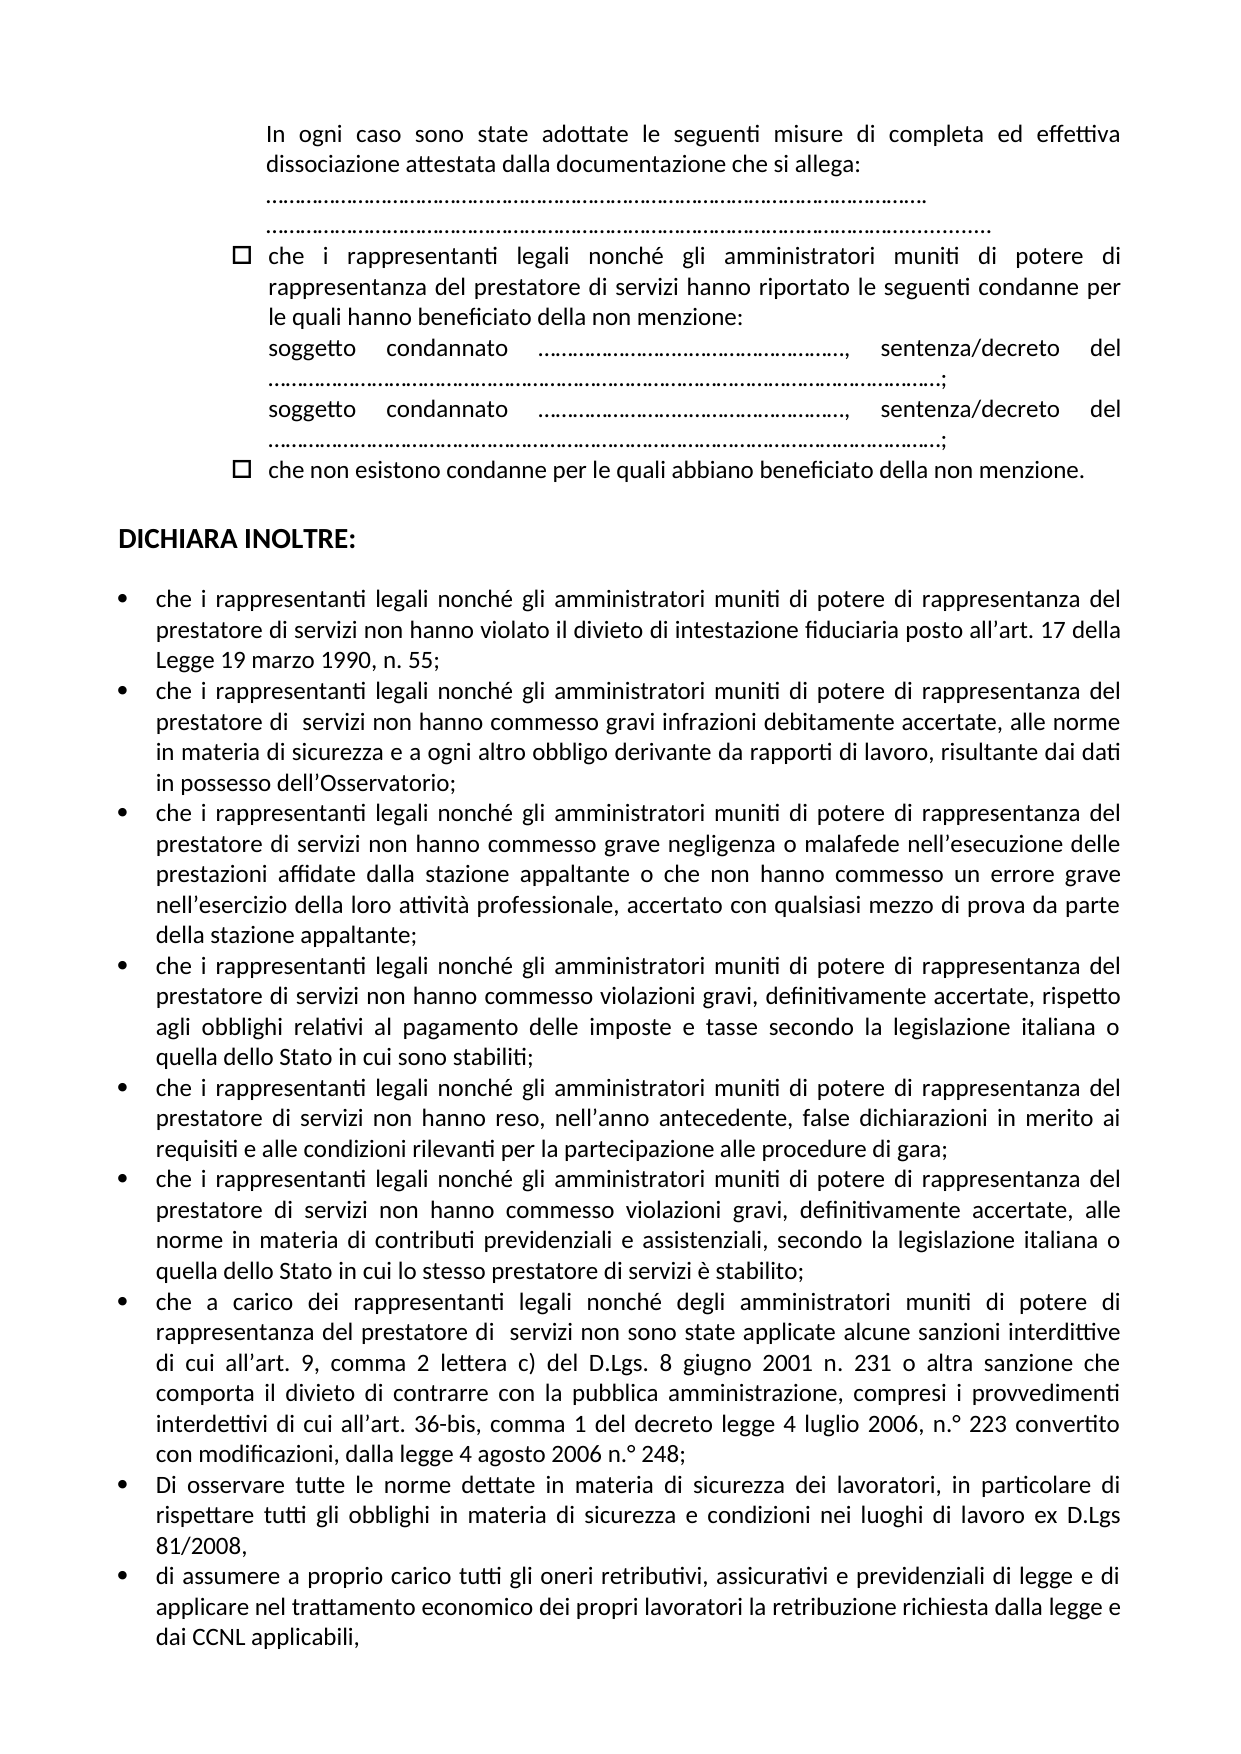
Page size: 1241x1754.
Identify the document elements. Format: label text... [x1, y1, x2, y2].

list che i rappresentanti legali nonché gli amministratori muniti di potere di rappresentanza del prestatore di servizi non hanno reso, nell’anno antecedente, false dichiarazioni in merito ai requisiti e alle condizioni rilevanti per la partecipazione alle procedure di gara; [118, 1072, 1122, 1163]
list che i rappresentanti legali nonché gli amministratori muniti di potere di rappresentanza del prestatore di servizi non hanno commesso grave negligenza o malafede nell’esecuzione delle prestazioni affidate dalla stazione appaltante o che non hanno commesso un errore grave nell’esercizio della loro attività professionale, accertato con qualsiasi mezzo di prova da parte della stazione appaltante; [118, 797, 1122, 950]
list che i rappresentanti legali nonché gli amministratori muniti di potere di rappresentanza del prestatore di servizi non hanno commesso violazioni gravi, definitivamente accertate, alle norme in materia di contributi previdenziali e assistenziali, secondo la legislazione italiana o quella dello Stato in cui lo stesso prestatore di servizi è stabilito; [118, 1163, 1122, 1286]
text soggetto condannato ……………………..………………………, sentenza/decreto del ………………………………………………………………………………………………………; [268, 393, 1122, 454]
text …………………………………………………………………………………………………….………………………………………………………………………………………………….............. [228, 179, 1122, 240]
list di assumere a proprio carico tutti gli oneri retributivi, assicurativi e previdenziali di legge e di applicare nel trattamento economico dei propri lavoratori la retribuzione richiesta dalla legge e dai CCNL applicabili, [118, 1560, 1122, 1652]
list Di osservare tutte le norme dettate in materia di sicurezza dei lavoratori, in particolare di rispettare tutti gli obblighi in materia di sicurezza e condizioni nei luoghi di lavoro ex D.Lgs 81/2008, [118, 1469, 1122, 1560]
text DICHIARA INOLTRE: [118, 520, 1122, 556]
list che a carico dei rappresentanti legali nonché degli amministratori muniti di potere di rappresentanza del prestatore di servizi non sono state applicate alcune sanzioni interdittive di cui all’art. 9, comma 2 lettera c) del D.Lgs. 8 giugno 2001 n. 231 o altra sanzione che comporta il divieto di contrarre con la pubblica amministrazione, compresi i provvedimenti interdettivi di cui all’art. 36-bis, comma 1 del decreto legge 4 luglio 2006, n.° 223 convertito con modificazioni, dalla legge 4 agosto 2006 n.° 248; [118, 1286, 1122, 1469]
list che i rappresentanti legali nonché gli amministratori muniti di potere di rappresentanza del prestatore di servizi non hanno violato il divieto di intestazione fiduciaria posto all’art. 17 della Legge 19 marzo 1990, n. 55; [118, 584, 1122, 675]
text soggetto condannato ……………………..………………………, sentenza/decreto del ………………………………………………………………………………………………………; [268, 332, 1122, 393]
list che i rappresentanti legali nonché gli amministratori muniti di potere di rappresentanza del prestatore di servizi non hanno commesso gravi infrazioni debitamente accertate, alle norme in materia di sicurezza e a ogni altro obbligo derivante da rapporti di lavoro, risultante dai dati in possesso dell’Osservatorio; [118, 675, 1122, 797]
text In ogni caso sono state adottate le seguenti misure di completa ed effettiva dissociazione attestata dalla documentazione che si allega: [228, 118, 1122, 179]
list che i rappresentanti legali nonché gli amministratori muniti di potere di rappresentanza del prestatore di servizi hanno riportato le seguenti condanne per le quali hanno beneficiato della non menzione: [231, 240, 1122, 332]
list che i rappresentanti legali nonché gli amministratori muniti di potere di rappresentanza del prestatore di servizi non hanno commesso violazioni gravi, definitivamente accertate, rispetto agli obblighi relativi al pagamento delle imposte e tasse secondo la legislazione italiana o quella dello Stato in cui sono stabiliti; [118, 950, 1122, 1072]
list che non esistono condanne per le quali abbiano beneficiato della non menzione. [231, 454, 1122, 484]
